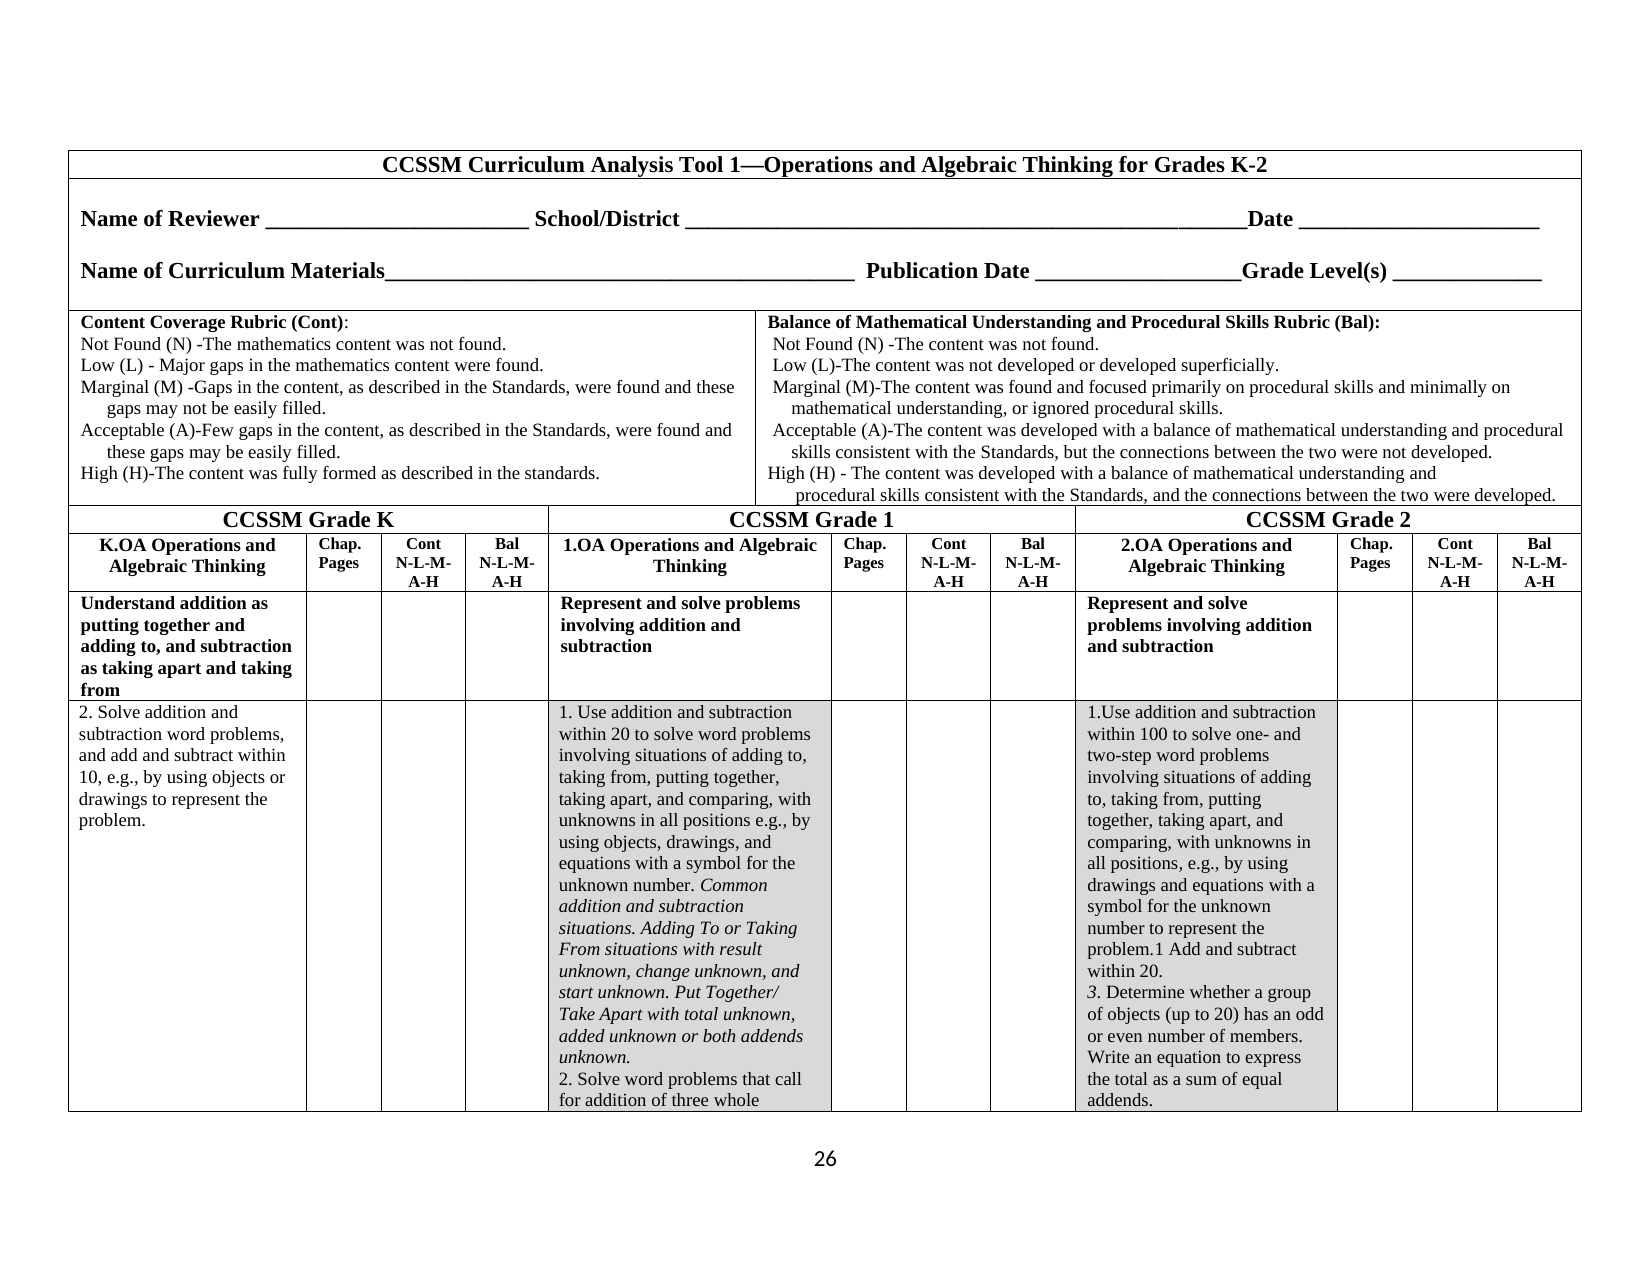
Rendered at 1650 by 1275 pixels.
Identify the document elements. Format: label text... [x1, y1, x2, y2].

table_cell CCSSM Grade K [69, 506, 548, 533]
table_cell CCSSM Grade 2 [1076, 506, 1581, 533]
table_cell [907, 592, 990, 700]
table_cell [991, 592, 1075, 700]
table_cell Cont N-L-M- A-H [1413, 534, 1497, 591]
table_cell [1413, 592, 1497, 700]
table_cell Chap.Pages [832, 534, 906, 591]
table_cell Cont N-L-M- A-H [382, 534, 465, 591]
table_cell Represent and solve problems involving addition and subtraction [549, 592, 831, 700]
table_cell [1413, 701, 1497, 1111]
table_cell [991, 701, 1075, 1111]
table_cell [1338, 701, 1412, 1111]
table_cell [1498, 592, 1581, 700]
table_cell [307, 701, 381, 1111]
table_cell [382, 701, 465, 1111]
table_cell [1338, 592, 1412, 700]
table_cell [382, 592, 465, 700]
table_cell Understand addition as putting together and adding to, and subtraction as taking apart and taking from [69, 592, 306, 700]
table_cell CCSSM Grade 1 [549, 506, 1075, 533]
table_cell [307, 592, 381, 700]
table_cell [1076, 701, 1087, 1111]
table_cell Name of Reviewer _______________________ School/District _________________________________________________Date _____________________ Name of Curriculum Materials_________________________________________ Publication Date __________________Grade Level(s) _____________ [69, 179, 1581, 310]
table_cell [466, 701, 548, 1111]
table_cell 1.OA Operations and Algebraic Thinking [549, 534, 831, 591]
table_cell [69, 701, 306, 1111]
table_cell [466, 592, 548, 700]
table_cell [832, 592, 906, 700]
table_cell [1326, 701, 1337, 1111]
table_cell Bal N-L-M- A-H [466, 534, 548, 591]
table_cell [907, 701, 990, 1111]
table_cell [1498, 701, 1581, 1111]
table_cell Bal N-L-M- A-H [991, 534, 1075, 591]
table_cell [832, 701, 906, 1111]
table_cell Balance of Mathematical Understanding and Procedural Skills Rubric (Bal): Not Found (N) -The content was not found. Low (L)-The content was not developed or developed superficially. Marginal (M)-The content was found and focused primarily on procedural skills and minimally on mathematical understanding, or ignored procedural skills. Acceptable (A)-The content was developed with a balance of mathematical understanding and procedural skills consistent with the Standards, but the connections between the two were not developed. High (H) - The content was developed with a balance of mathematical understanding and procedural skills consistent with the Standards, and the connections between the two were developed. [756, 311, 1581, 505]
table_cell Represent and solve problems involving addition and subtraction [1076, 592, 1337, 700]
table_cell Chap.Pages [1338, 534, 1412, 591]
table_cell Bal N-L-M- A-H [1498, 534, 1581, 591]
table_header CCSSM Curriculum Analysis Tool 1—Operations and Algebraic Thinking for Grades K-2 [69, 151, 1581, 177]
table_cell K.OA Operations and Algebraic Thinking [69, 534, 306, 591]
table_cell Chap.Pages [307, 534, 381, 591]
table_cell 2.OA Operations and Algebraic Thinking [1076, 534, 1337, 591]
table_cell Content Coverage Rubric (Cont): Not Found (N) -The mathematics content was not found. Low (L) - Major gaps in the mathematics content were found. Marginal (M) -Gaps in the content, as described in the Standards, were found and these gaps may not be easily filled. Acceptable (A)-Few gaps in the content, as described in the Standards, were found and these gaps may be easily filled. High (H)-The content was fully formed as described in the standards. [69, 311, 755, 505]
table_cell Cont N-L-M- A-H [907, 534, 990, 591]
